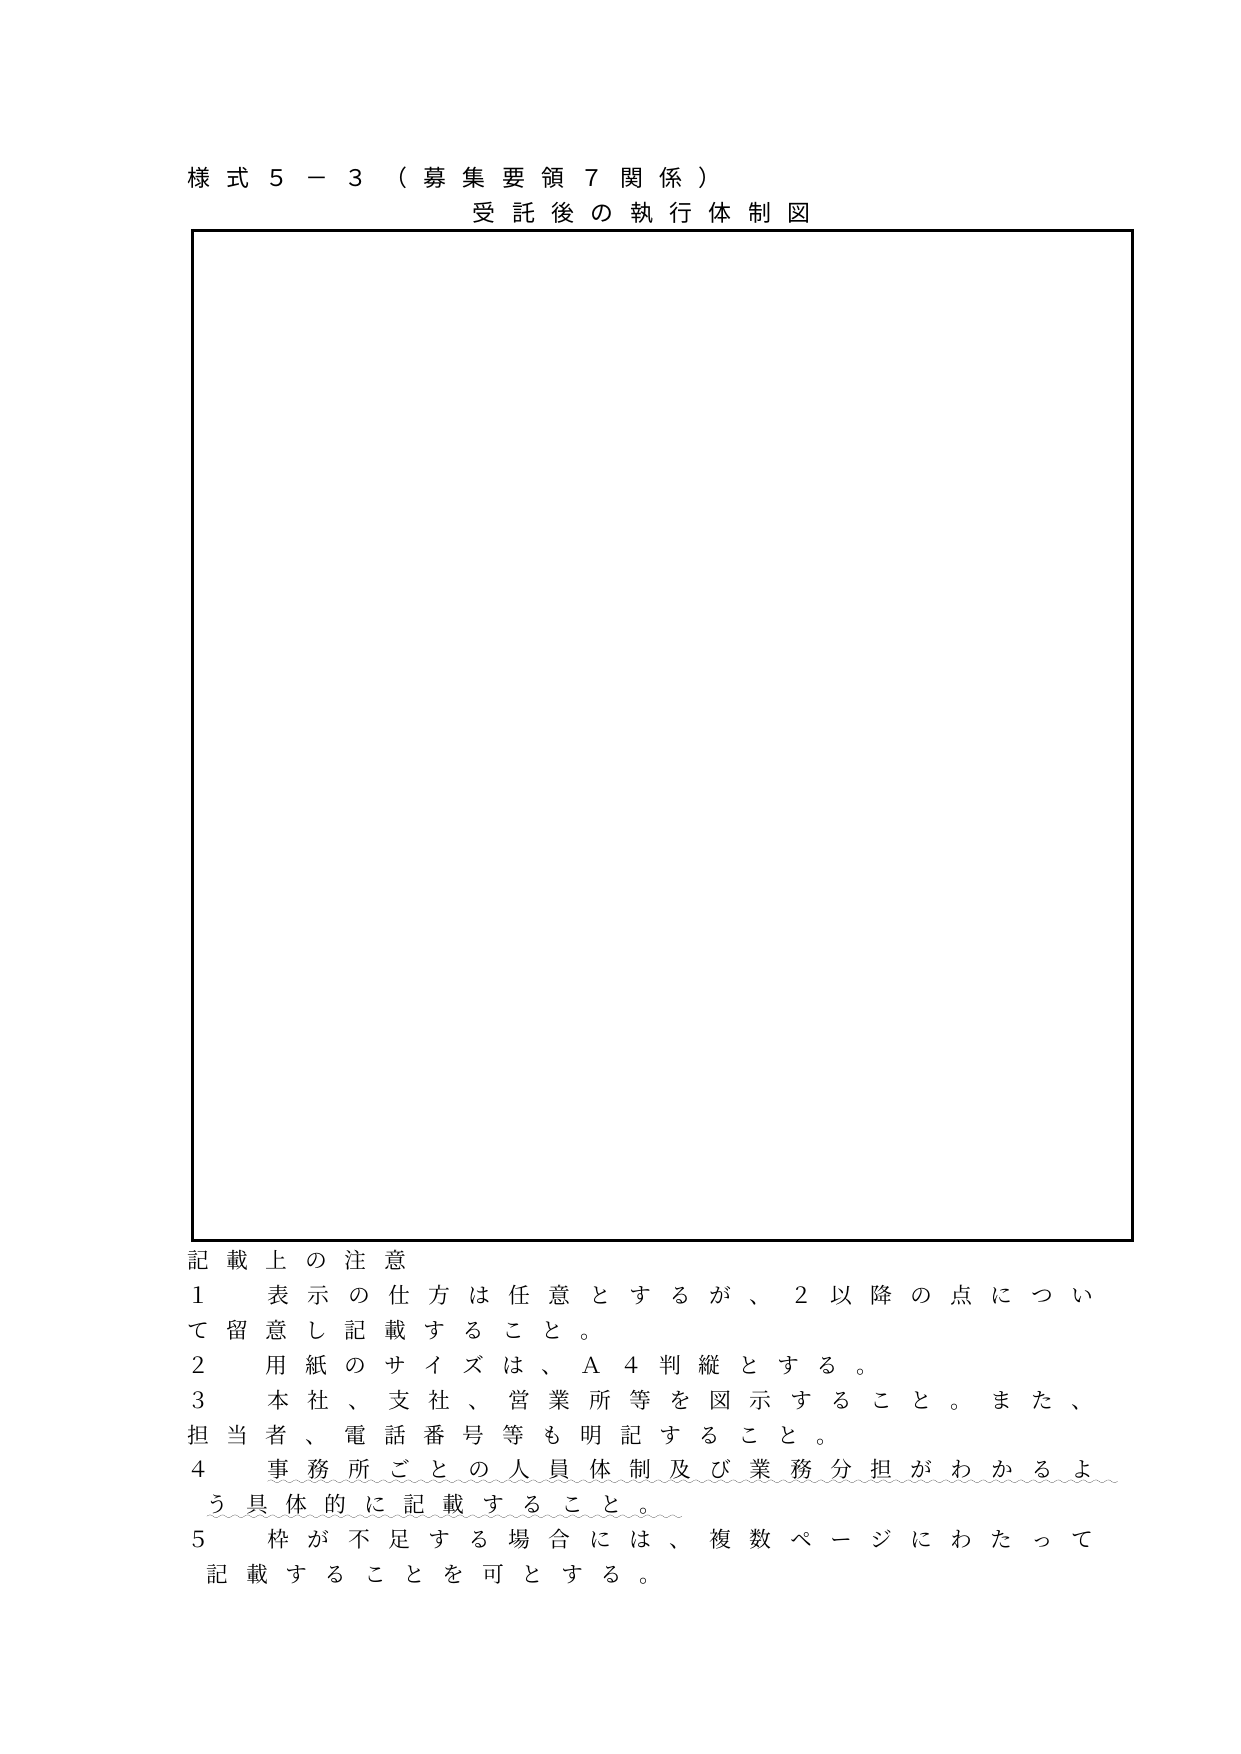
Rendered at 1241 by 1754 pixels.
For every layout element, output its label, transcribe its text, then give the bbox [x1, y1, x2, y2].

subtitle 様式５－３（募集要領７関係） [187, 159, 1112, 194]
text １ 表示の仕方は任意とするが、２以降の点について留意し記載すること。 [187, 1277, 1112, 1346]
text 記載上の注意 [187, 1242, 1112, 1277]
text ３ 本社、支社、営業所等を図示すること。また、担当者、電話番号等も明記すること。 [187, 1381, 1112, 1451]
text ２ 用紙のサイズは、Ａ４判縦とする。 [187, 1346, 1112, 1381]
text ４ 事務所ごとの人員体制及び業務分担がわかるよう具体的に記載すること。 [187, 1451, 1112, 1521]
text ５ 枠が不足する場合には、複数ページにわたって記載することを可とする。 [187, 1521, 1112, 1591]
table_header [194, 232, 1131, 1238]
text 受託後の執行体制図 [187, 194, 1112, 229]
